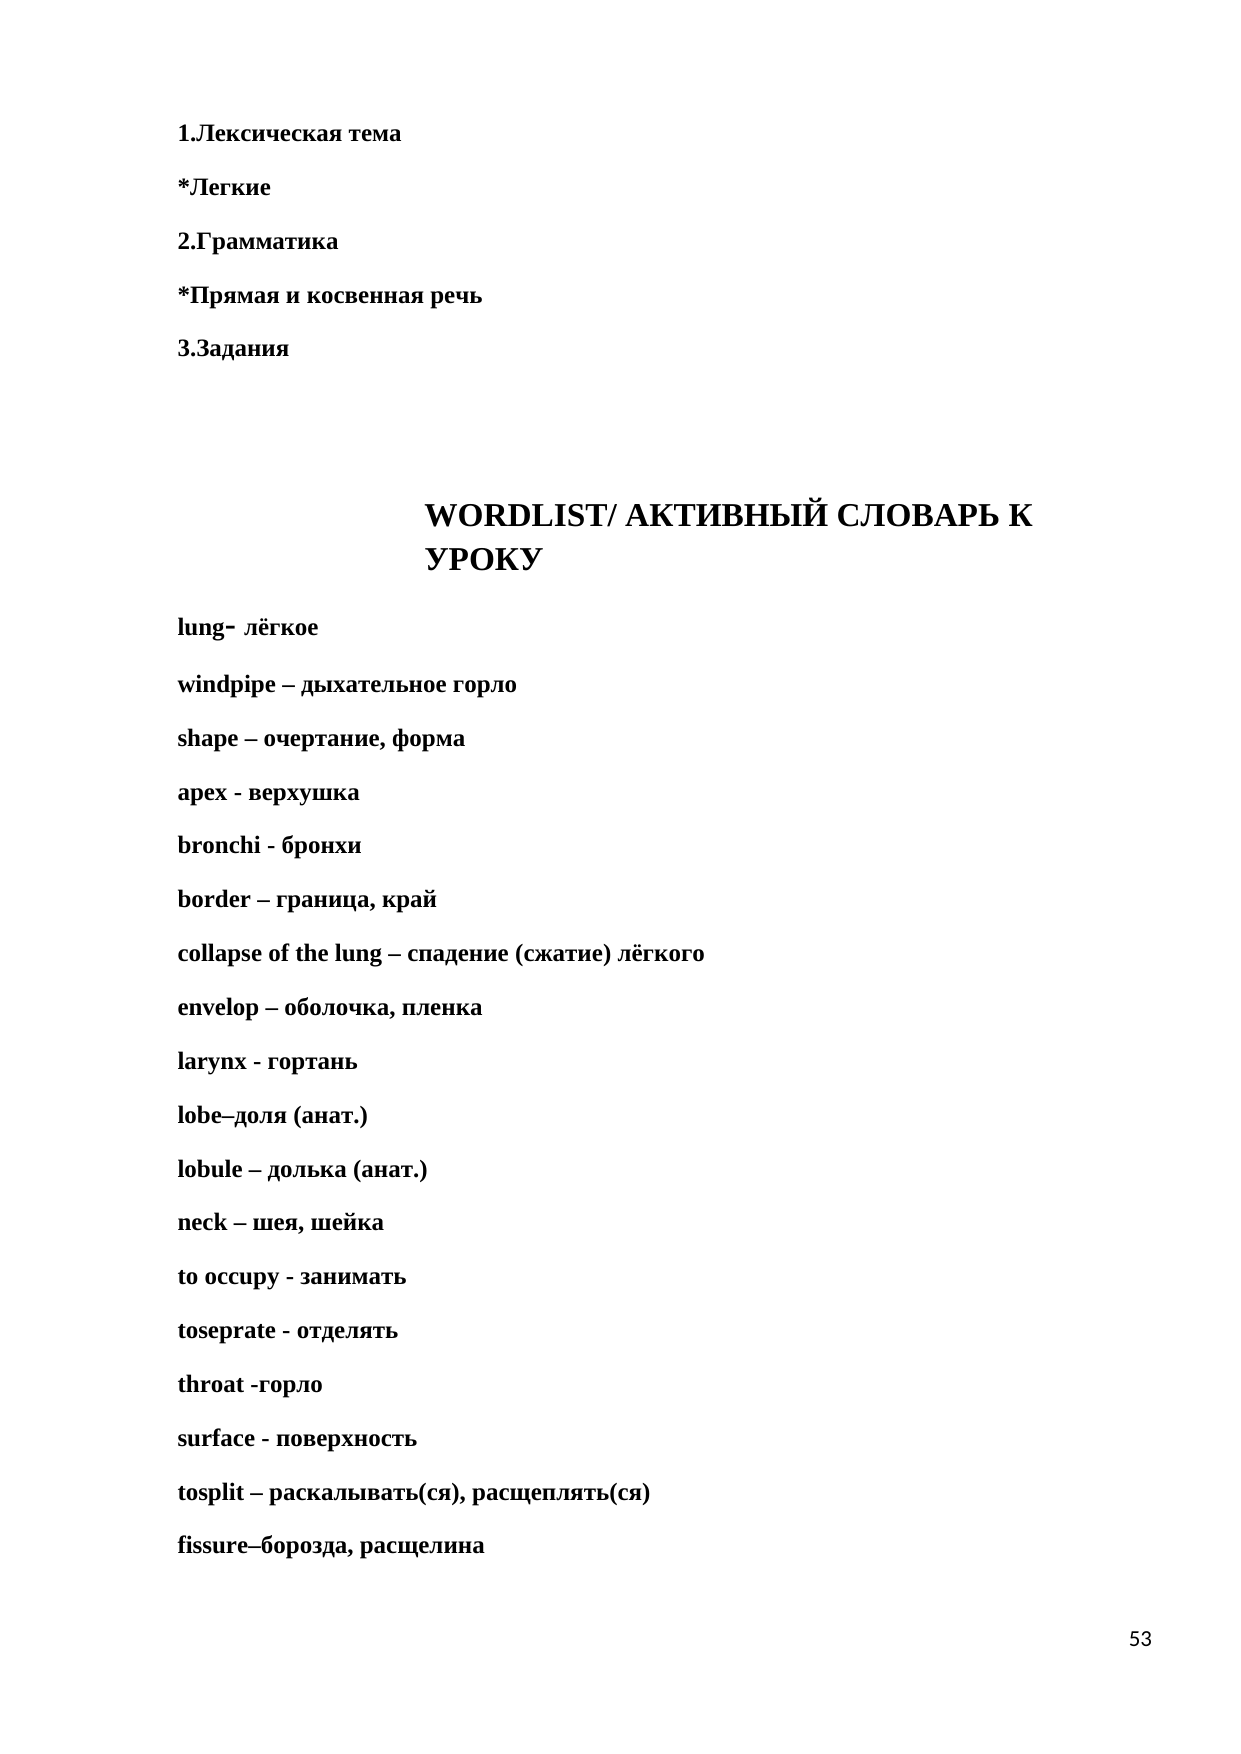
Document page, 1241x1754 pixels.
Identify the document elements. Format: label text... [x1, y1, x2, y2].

text throat -горло [177, 1369, 1152, 1398]
text tosplit – раскалывать(ся), расщеплять(ся) [177, 1477, 1152, 1506]
text envelop – оболочка, пленка [177, 992, 1152, 1021]
text fissure–борозда, расщелина [177, 1531, 1152, 1559]
text bronchi - бронхи [177, 831, 1152, 859]
text to occupy - занимать [177, 1261, 1152, 1290]
text lobule – долька (анат.) [177, 1154, 1152, 1182]
text lung- лёгкое [177, 604, 1152, 642]
text *Легкие [177, 172, 1152, 201]
text border – граница, край [177, 884, 1152, 913]
text *Прямая и косвенная речь [177, 280, 1152, 308]
text toseprate - отделять [177, 1315, 1152, 1344]
text lobe–доля (анат.) [177, 1100, 1152, 1128]
text 2.Грамматика [177, 226, 1152, 254]
text apex - верхушка [177, 777, 1152, 805]
text larynx - гортань [177, 1046, 1152, 1075]
text 3.Задания [177, 333, 1152, 362]
text collapse of the lung – спадение (сжатие) лёгкого [177, 938, 1152, 967]
text 1.Лексическая тема [177, 118, 1152, 147]
text WORDLIST/ АКТИВНЫЙ СЛОВАРЬ К УРОКУ [424, 495, 1152, 577]
text windpipe – дыхательное горло [177, 669, 1152, 698]
text surface - поверхность [177, 1423, 1152, 1452]
text neck – шея, шейка [177, 1207, 1152, 1236]
text shape – очертание, форма [177, 723, 1152, 752]
